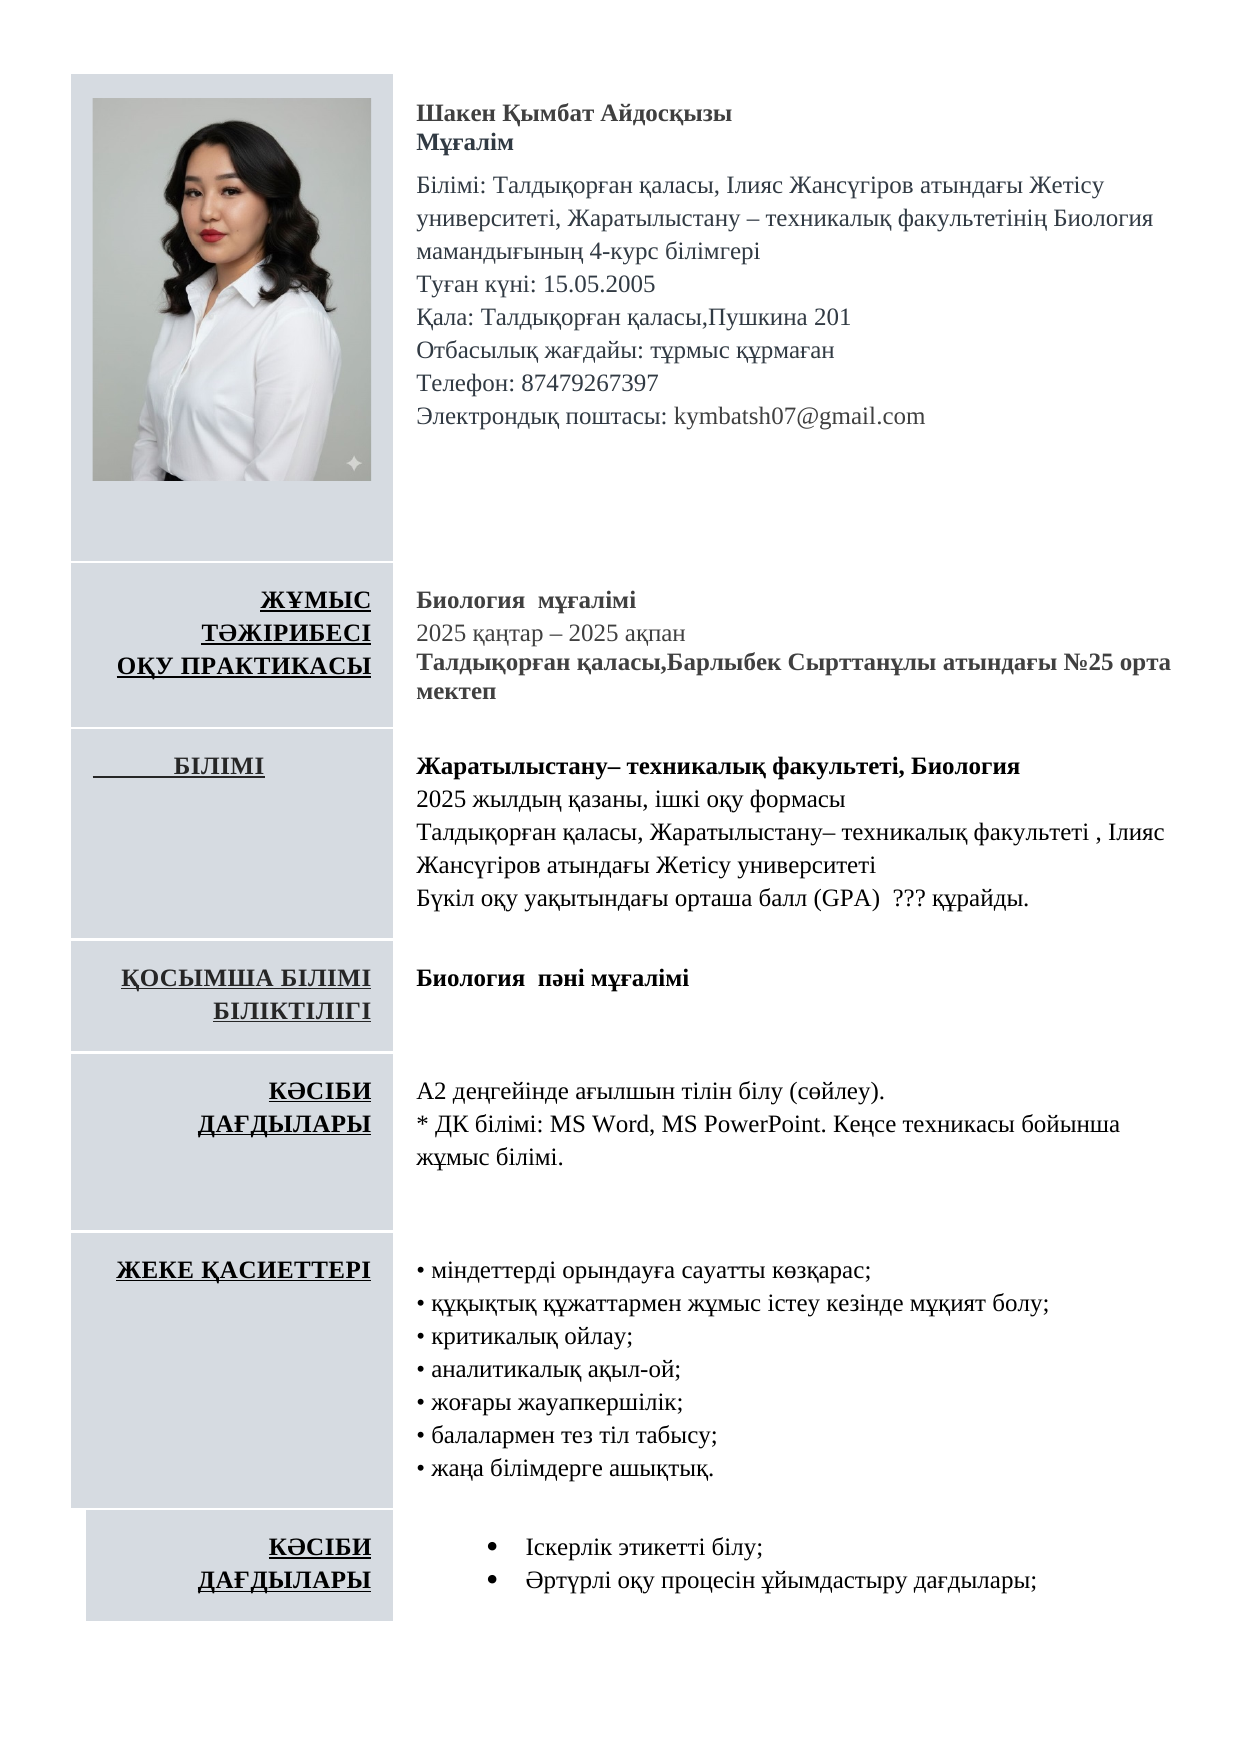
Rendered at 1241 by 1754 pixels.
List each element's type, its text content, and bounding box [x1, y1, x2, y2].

table_cell Биология пәні мұғалімі [395, 941, 1194, 1051]
table_cell Биология мұғалімі 2025 қаңтар – 2025 ақпан Талдықорған қаласы,Барлыбек Сырттанұлы атындағы №25 орта мектеп [395, 563, 1194, 727]
table_header [71, 74, 393, 561]
table_cell ЖЕКЕ ҚАСИЕТТЕРІ [71, 1233, 393, 1508]
table_cell А2 деңгейінде ағылшын тілін білу (сөйлеу). * ДК білімі: MS Word, MS PowerPoint. Кеңсе техникасы бойынша жұмыс білімі. [395, 1054, 1194, 1230]
table_cell ЖҰМЫС ТӘЖІРИБЕСІ ОҚУ ПРАКТИКАСЫ [71, 563, 393, 727]
table_cell • міндеттерді орындауға сауатты көзқарас; • құқықтық құжаттармен жұмыс істеу кезінде мұқият болу; • критикалық ойлау; • аналитикалық ақыл-ой; • жоғары жауапкершілік; • балалармен тез тіл табысу; • жаңа білімдерге ашықтық. [395, 1233, 1194, 1508]
table_cell БІЛІМІ [71, 729, 393, 938]
table_cell КӘСІБИ ДАҒДЫЛАРЫ [86, 1510, 393, 1621]
table_cell Жаратылыстану– техникалық факультеті, Биология 2025 жылдың қазаны, ішкі оқу формасы Талдықорған қаласы, Жаратылыстану– техникалық факультеті , Ілияс Жансүгіров атындағы Жетісу университеті Бүкіл оқу уақытындағы орташа балл (GPA) ??? құрайды. [395, 729, 1194, 938]
table_cell КӘСІБИ ДАҒДЫЛАРЫ [71, 1054, 393, 1230]
picture [92, 98, 372, 481]
table_header Шакен Қымбат Айдосқызы Мұғалім Білімі: Талдықорған қаласы, Ілияс Жансүгіров атындағы Жетісу университеті, Жаратылыстану – техникалық факультетінің Биология мамандығының 4-курс білімгері Туған күні: 15.05.2005 Қала: Талдықорған қаласы,Пушкина 201 Отбасылық жағдайы: тұрмыс құрмаған Телефон: 87479267397 Электрондық поштасы: kymbatsh07@gmail.com [395, 76, 1194, 561]
table_cell ҚОСЫМША БІЛІМІ БІЛІКТІЛІГІ [71, 941, 393, 1051]
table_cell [395, 1510, 1194, 1621]
